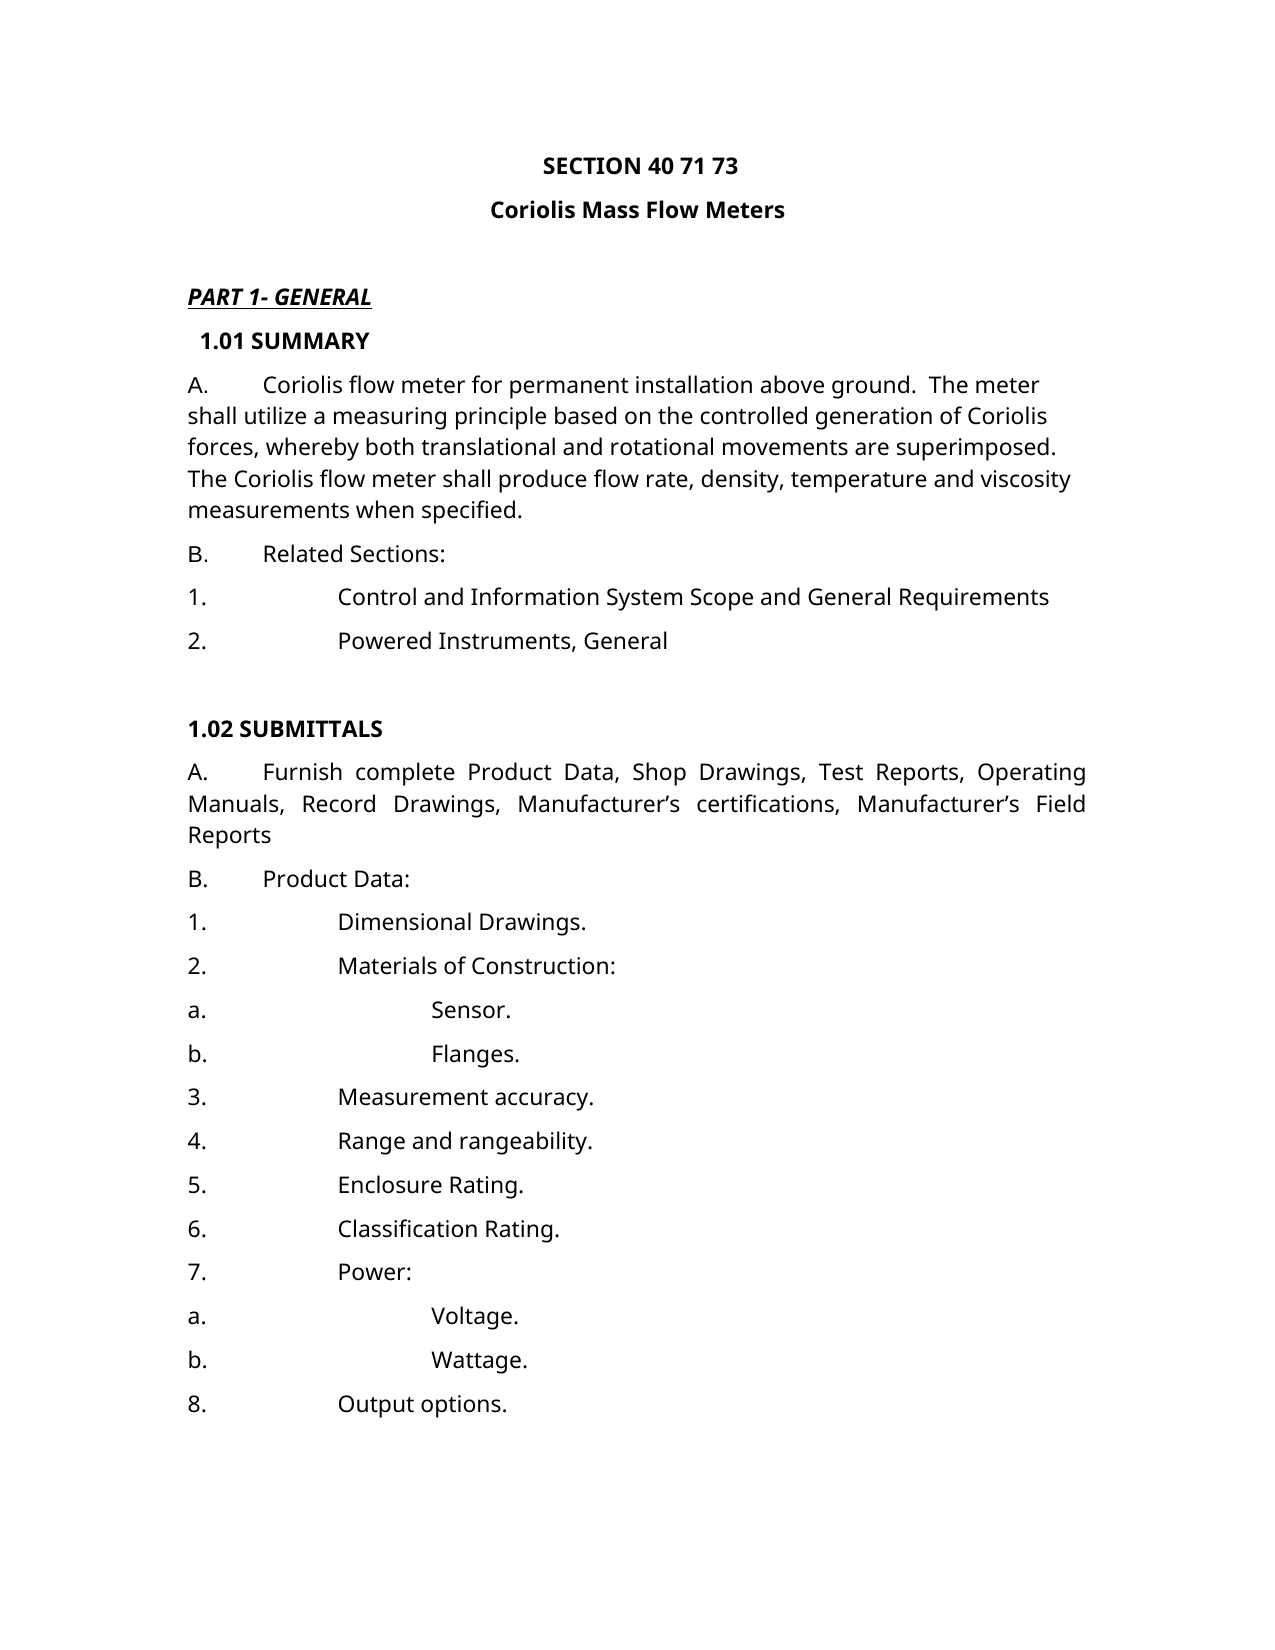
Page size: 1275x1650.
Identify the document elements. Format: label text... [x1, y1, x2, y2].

list Sensor. [187, 994, 1087, 1025]
text 1.02 SUBMITTALS [187, 712, 1087, 744]
list Materials of Construction: [187, 950, 1087, 981]
text Coriolis Mass Flow Meters [187, 194, 1087, 225]
list Furnish complete Product Data, Shop Drawings, Test Reports, Operating Manuals, Record Drawings, Manufacturer’s certifications, Manufacturer’s Field Reports [187, 756, 1087, 850]
list Measurement accuracy. [187, 1081, 1087, 1112]
text 1.01 SUMMARY [187, 325, 1087, 356]
text PART 1- GENERAL [187, 281, 1087, 312]
list Range and rangeability. [187, 1125, 1087, 1156]
list Coriolis flow meter for permanent installation above ground. The meter shall utilize a measuring principle based on the controlled generation of Coriolis forces, whereby both translational and rotational movements are superimposed. The Coriolis flow meter shall produce flow rate, density, temperature and viscosity measurements when specified. [187, 369, 1087, 525]
text SECTION 40 71 73 [187, 150, 1087, 181]
list Dimensional Drawings. [187, 906, 1087, 937]
list Enclosure Rating. [187, 1169, 1087, 1200]
list Classification Rating. [187, 1212, 1087, 1244]
list Wattage. [187, 1344, 1087, 1375]
list Power: [187, 1256, 1087, 1287]
list Product Data: [187, 862, 1087, 894]
list Related Sections: [187, 537, 1087, 569]
list Output options. [187, 1387, 1087, 1419]
list Powered Instruments, General [187, 625, 1087, 656]
list Flanges. [187, 1037, 1087, 1069]
list Control and Information System Scope and General Requirements [187, 581, 1087, 612]
list Voltage. [187, 1300, 1087, 1331]
